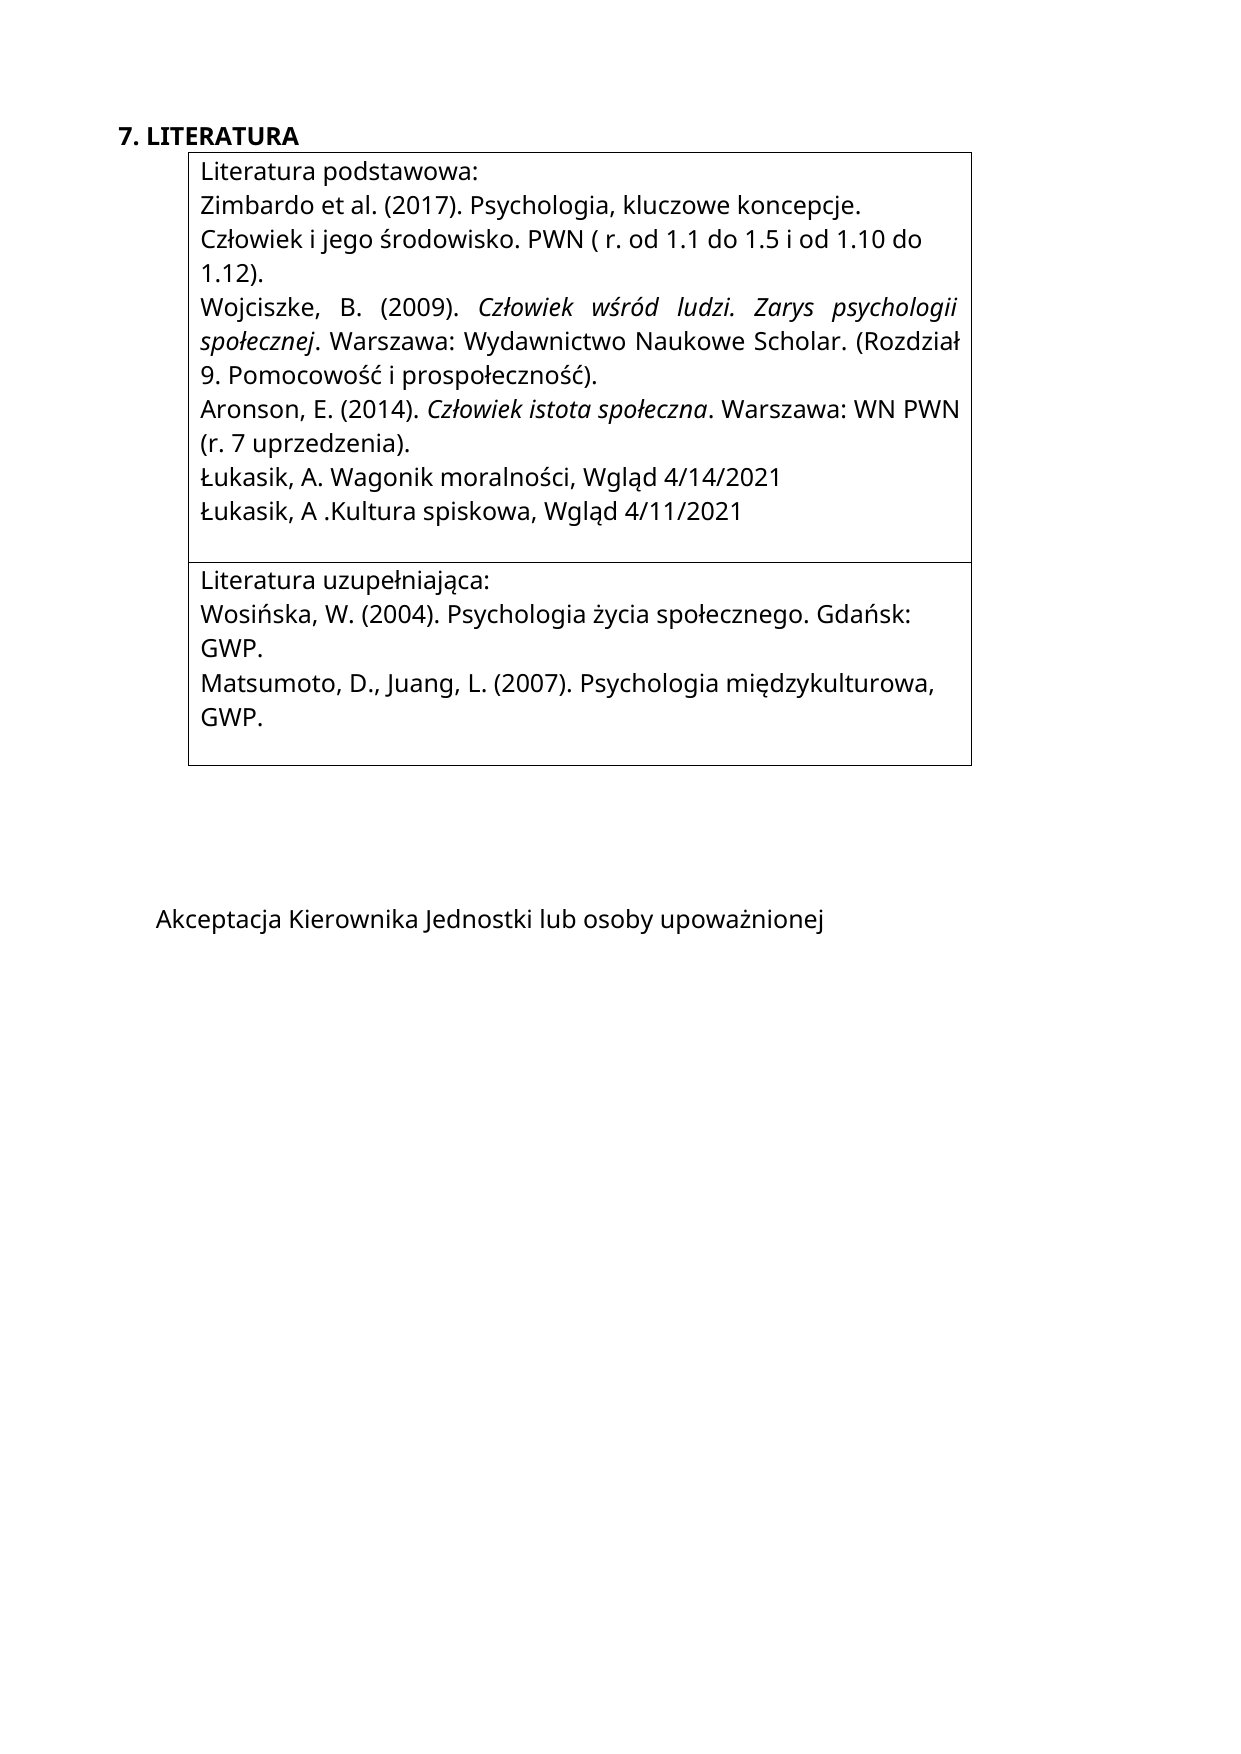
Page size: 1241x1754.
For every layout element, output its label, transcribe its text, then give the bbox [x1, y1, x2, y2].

table_cell Literatura uzupełniająca: Wosińska, W. (2004). Psychologia życia społecznego. Gdańsk: GWP. Matsumoto, D., Juang, L. (2007). Psychologia międzykulturowa, GWP. [189, 563, 971, 764]
table_header Literatura podstawowa: Zimbardo et al. (2017). Psychologia, kluczowe koncepcje. Człowiek i jego środowisko. PWN ( r. od 1.1 do 1.5 i od 1.10 do 1.12). Wojciszke, B. (2009). Człowiek wśród ludzi. Zarys psychologii społecznej. Warszawa: Wydawnictwo Naukowe Scholar. (Rozdział 9. Pomocowość i prospołeczność). Aronson, E. (2014). Człowiek istota społeczna. Warszawa: WN PWN (r. 7 uprzedzenia). Łukasik, A. Wagonik moralności, Wgląd 4/14/2021 Łukasik, A .Kultura spiskowa, Wgląd 4/11/2021 [189, 153, 971, 562]
text Akceptacja Kierownika Jednostki lub osoby upoważnionej [156, 902, 1122, 936]
text 7. LITERATURA [118, 118, 1122, 152]
